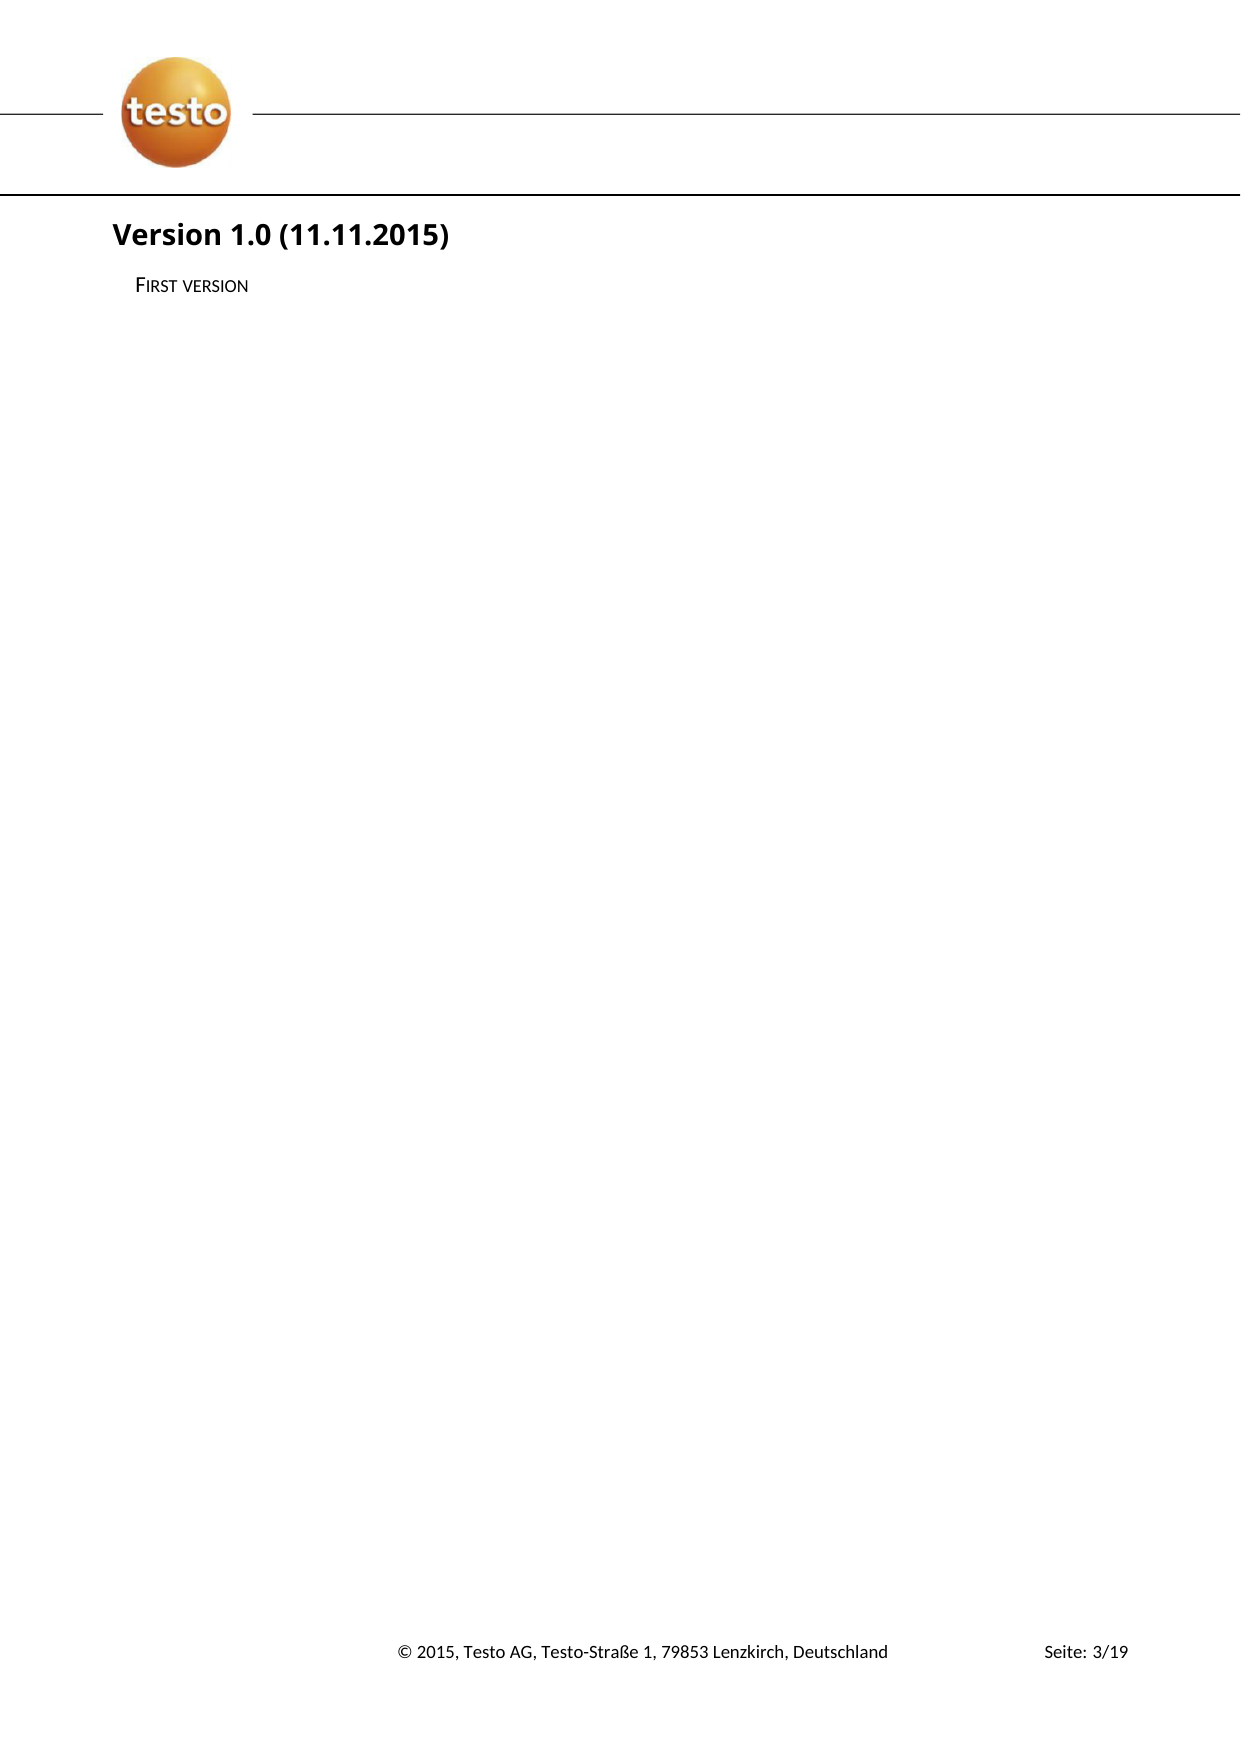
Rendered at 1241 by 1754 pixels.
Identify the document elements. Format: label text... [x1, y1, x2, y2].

subtitle Version 1.0 (11.11.2015) [112, 214, 1128, 254]
picture [0, 57, 1241, 175]
text First version [135, 270, 1128, 298]
